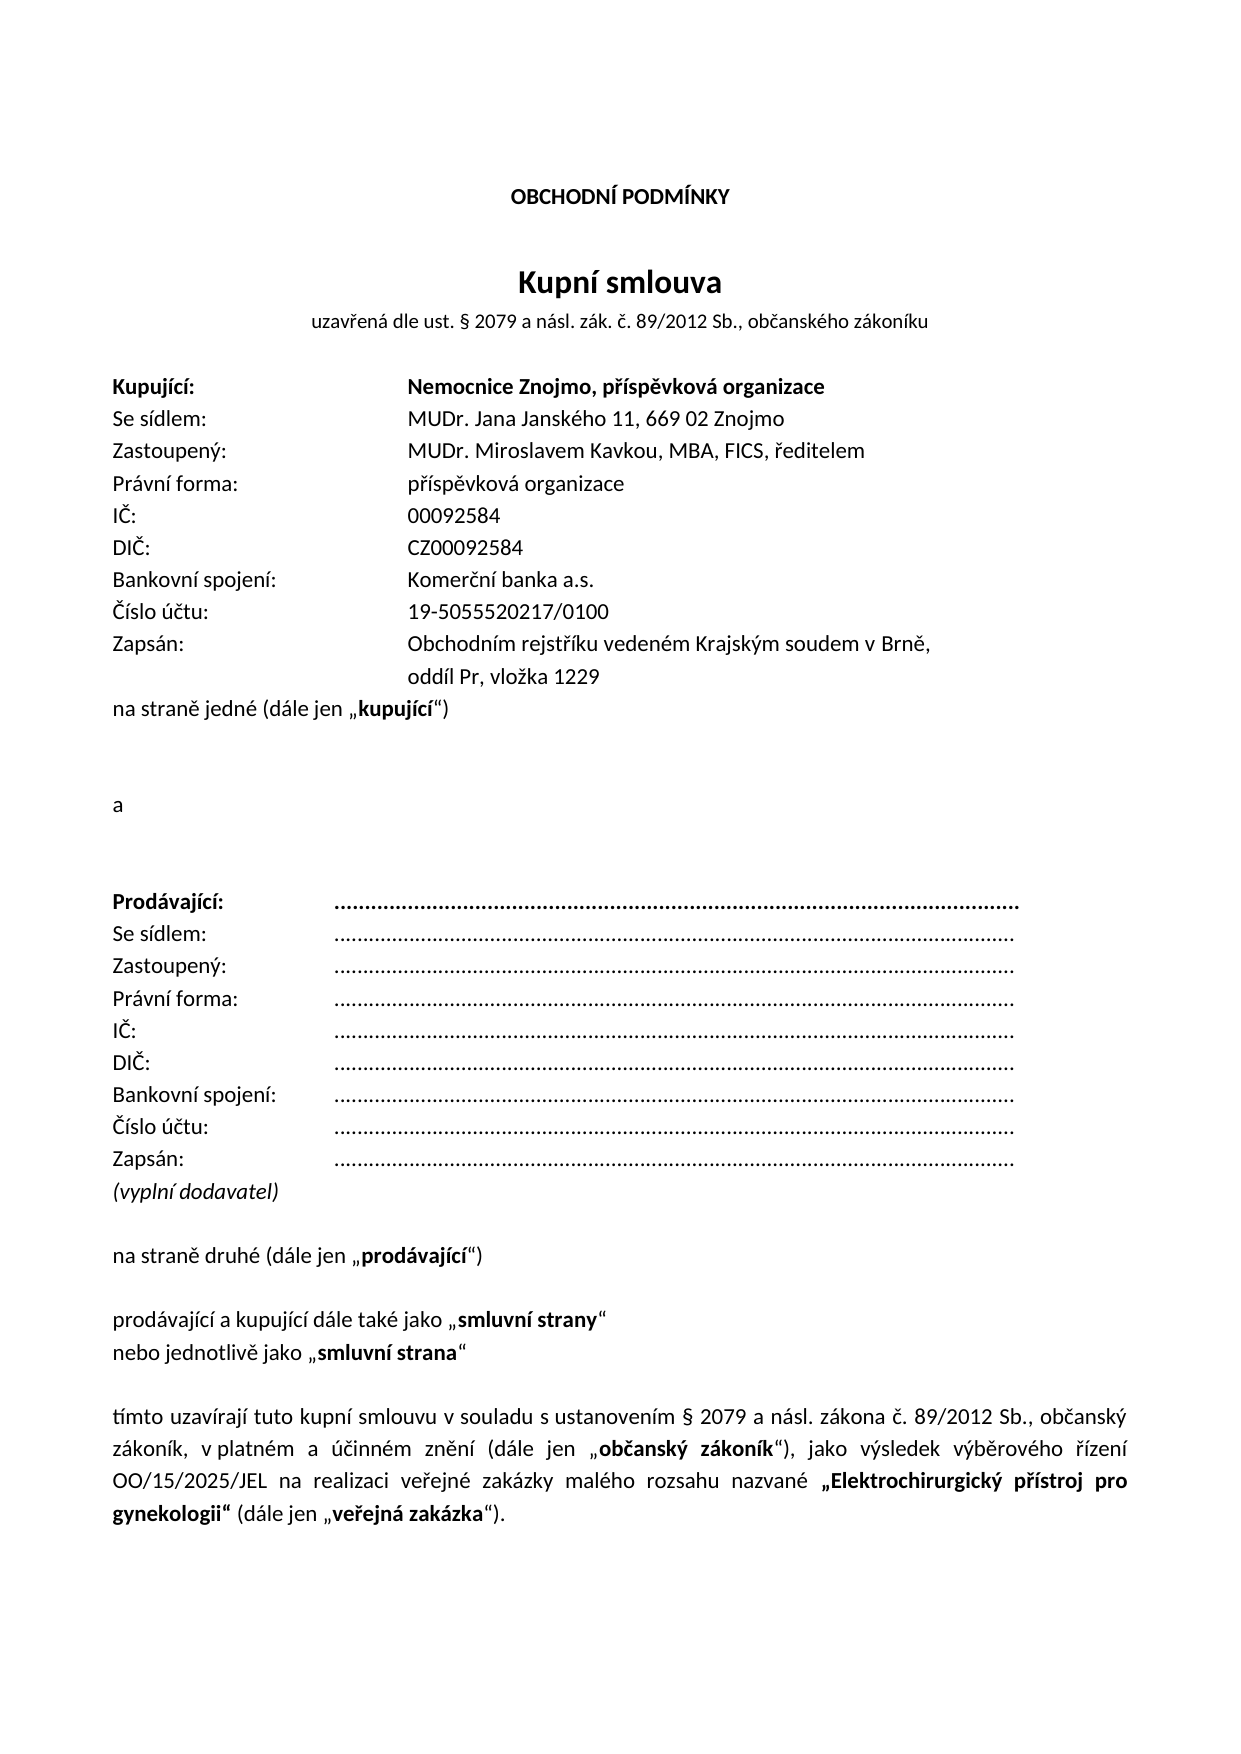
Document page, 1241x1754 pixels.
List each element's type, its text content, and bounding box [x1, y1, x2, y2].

text a [112, 791, 1128, 818]
text uzavřená dle ust. § násl. zák. č. 89/2012 Sb., občanského zákoníku [112, 308, 1128, 333]
text na straně druhé (dále jen „prodávající“) [112, 1241, 1128, 1269]
text IČ: ...................................................................................................................... [112, 1016, 1128, 1044]
text prodávající a kupující dále také jako „smluvní strany“ [112, 1306, 1128, 1333]
text nebo jednotlivě jako „smluvní strana“ [112, 1338, 1128, 1366]
text Se sídlem: ...................................................................................................................... [112, 919, 1128, 947]
text tímto uzavírají tuto kupní smlouvu v souladu s ustanovením § násl. zákona č. 89/2012 Sb., občanský zákoník, v platném a účinném znění (dále jen „občanský zákoník“), jako výsledek výběrového řízení OO/15/2025/JEL na realizaci veřejné zakázky malého rozsahu nazvané „Elektrochirurgický přístroj pro gynekologii“ (dále jen „veřejná zakázka“). [112, 1402, 1128, 1527]
text Zapsán: Obchodním rejstříku vedeném Krajským soudem v Brně, oddíl Pr, vložka 1229 [112, 629, 1128, 690]
text Zastoupený: ...................................................................................................................... [112, 951, 1128, 979]
text (vyplní dodavatel) [112, 1177, 1128, 1205]
text Prodávající: ................................................................................................................ [112, 887, 1128, 915]
text Číslo účtu: ...................................................................................................................... [112, 1112, 1128, 1140]
text Bankovní spojení: Komerční banka a.s. [112, 565, 1128, 593]
text Se sídlem: MUDr. Jana Janského 11, 669 02 Znojmo [112, 404, 1128, 432]
text Zastoupený: MUDr. Miroslavem Kavkou, MBA, FICS, ředitelem [112, 436, 1128, 464]
text Bankovní spojení: ...................................................................................................................... [112, 1080, 1128, 1108]
text na straně jedné (dále jen „kupující“) [112, 694, 1128, 722]
text DIČ: CZ00092584 [112, 533, 1128, 561]
text OBCHODNÍ PODMÍNKY [112, 182, 1128, 210]
text Zapsán: ...................................................................................................................... [112, 1144, 1128, 1173]
text IČ: 00092584 [112, 501, 1128, 529]
text DIČ: ...................................................................................................................... [112, 1048, 1128, 1076]
text Kupní smlouva [112, 261, 1128, 302]
text Právní forma: příspěvková organizace [112, 469, 1128, 497]
text Číslo účtu: 19-5055520217/0100 [112, 597, 1128, 625]
text Kupující: Nemocnice Znojmo, příspěvková organizace [112, 372, 1128, 400]
text Právní forma: ...................................................................................................................... [112, 984, 1128, 1012]
